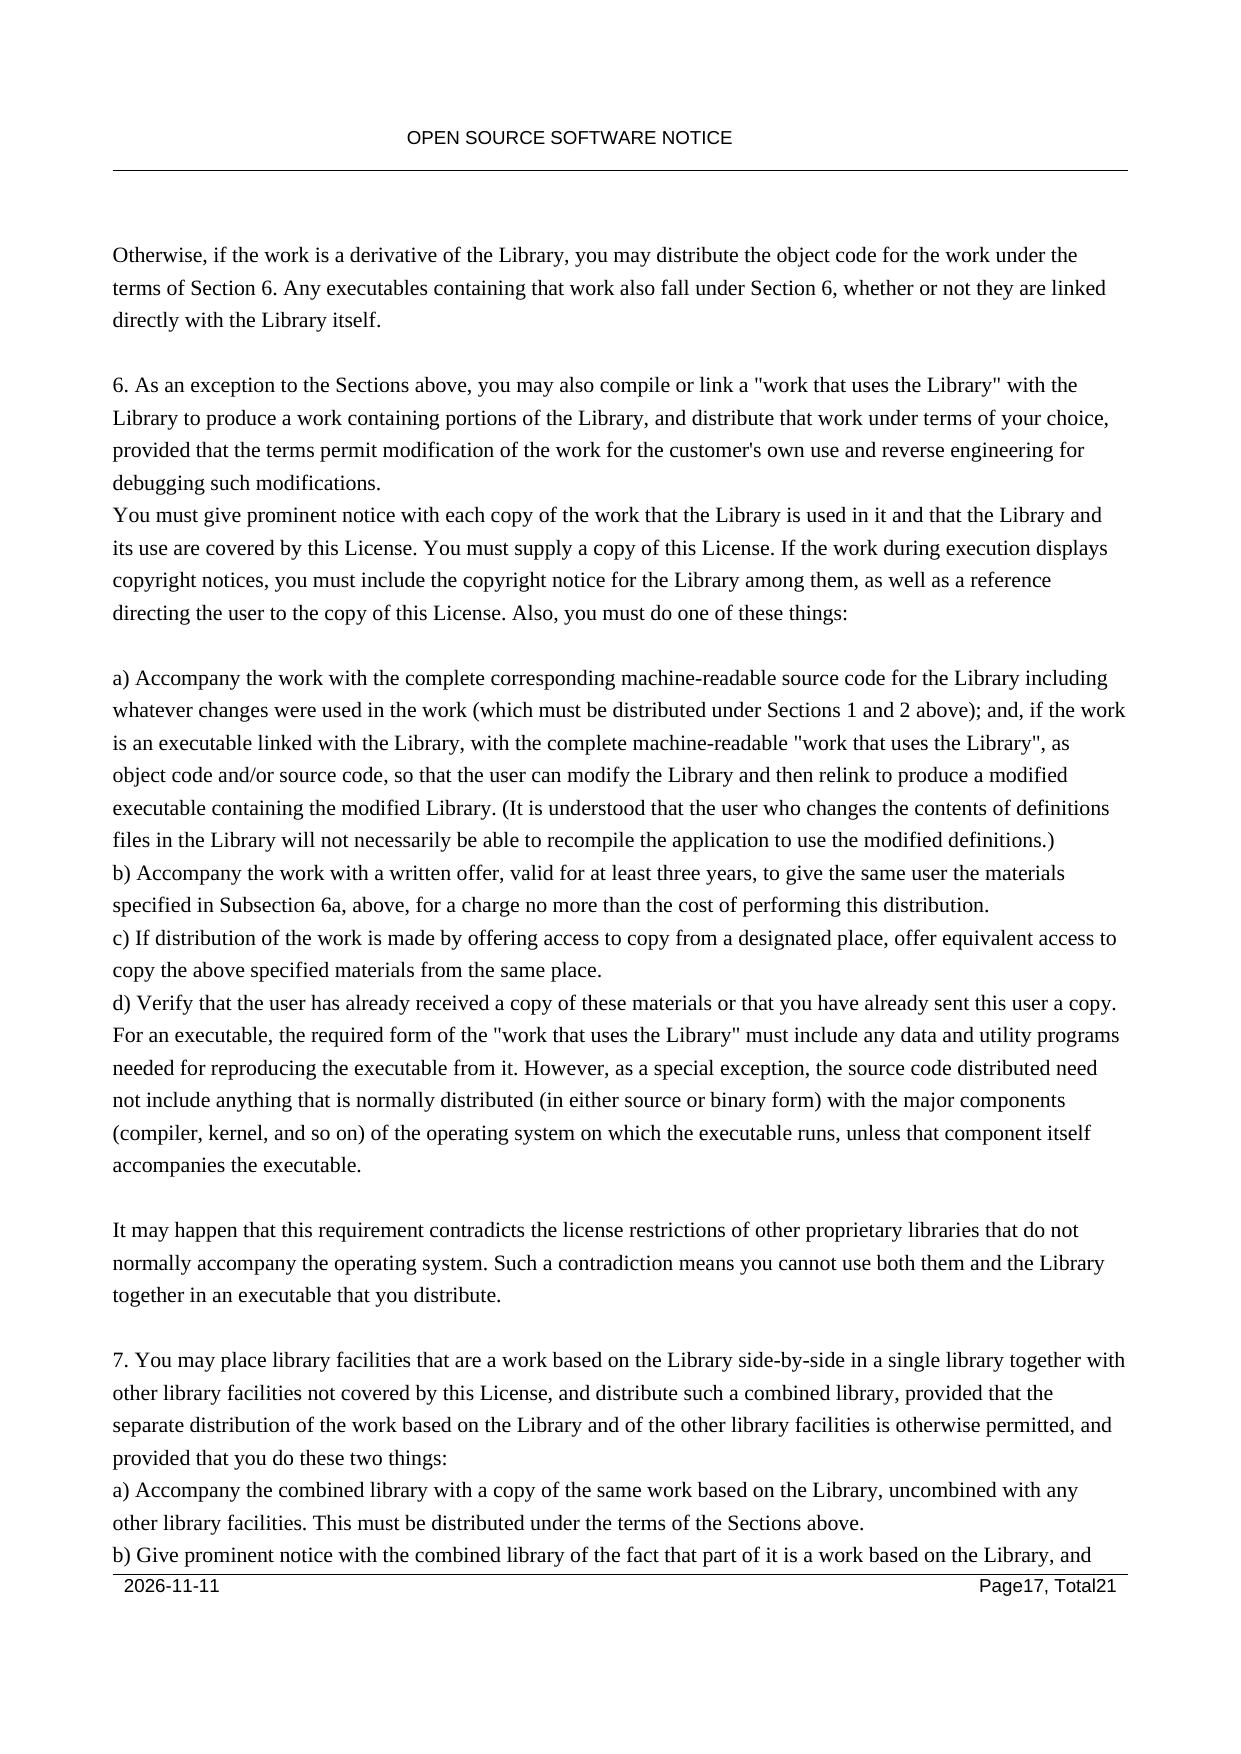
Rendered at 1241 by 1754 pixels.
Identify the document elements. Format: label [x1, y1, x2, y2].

text [112, 206, 1128, 1571]
